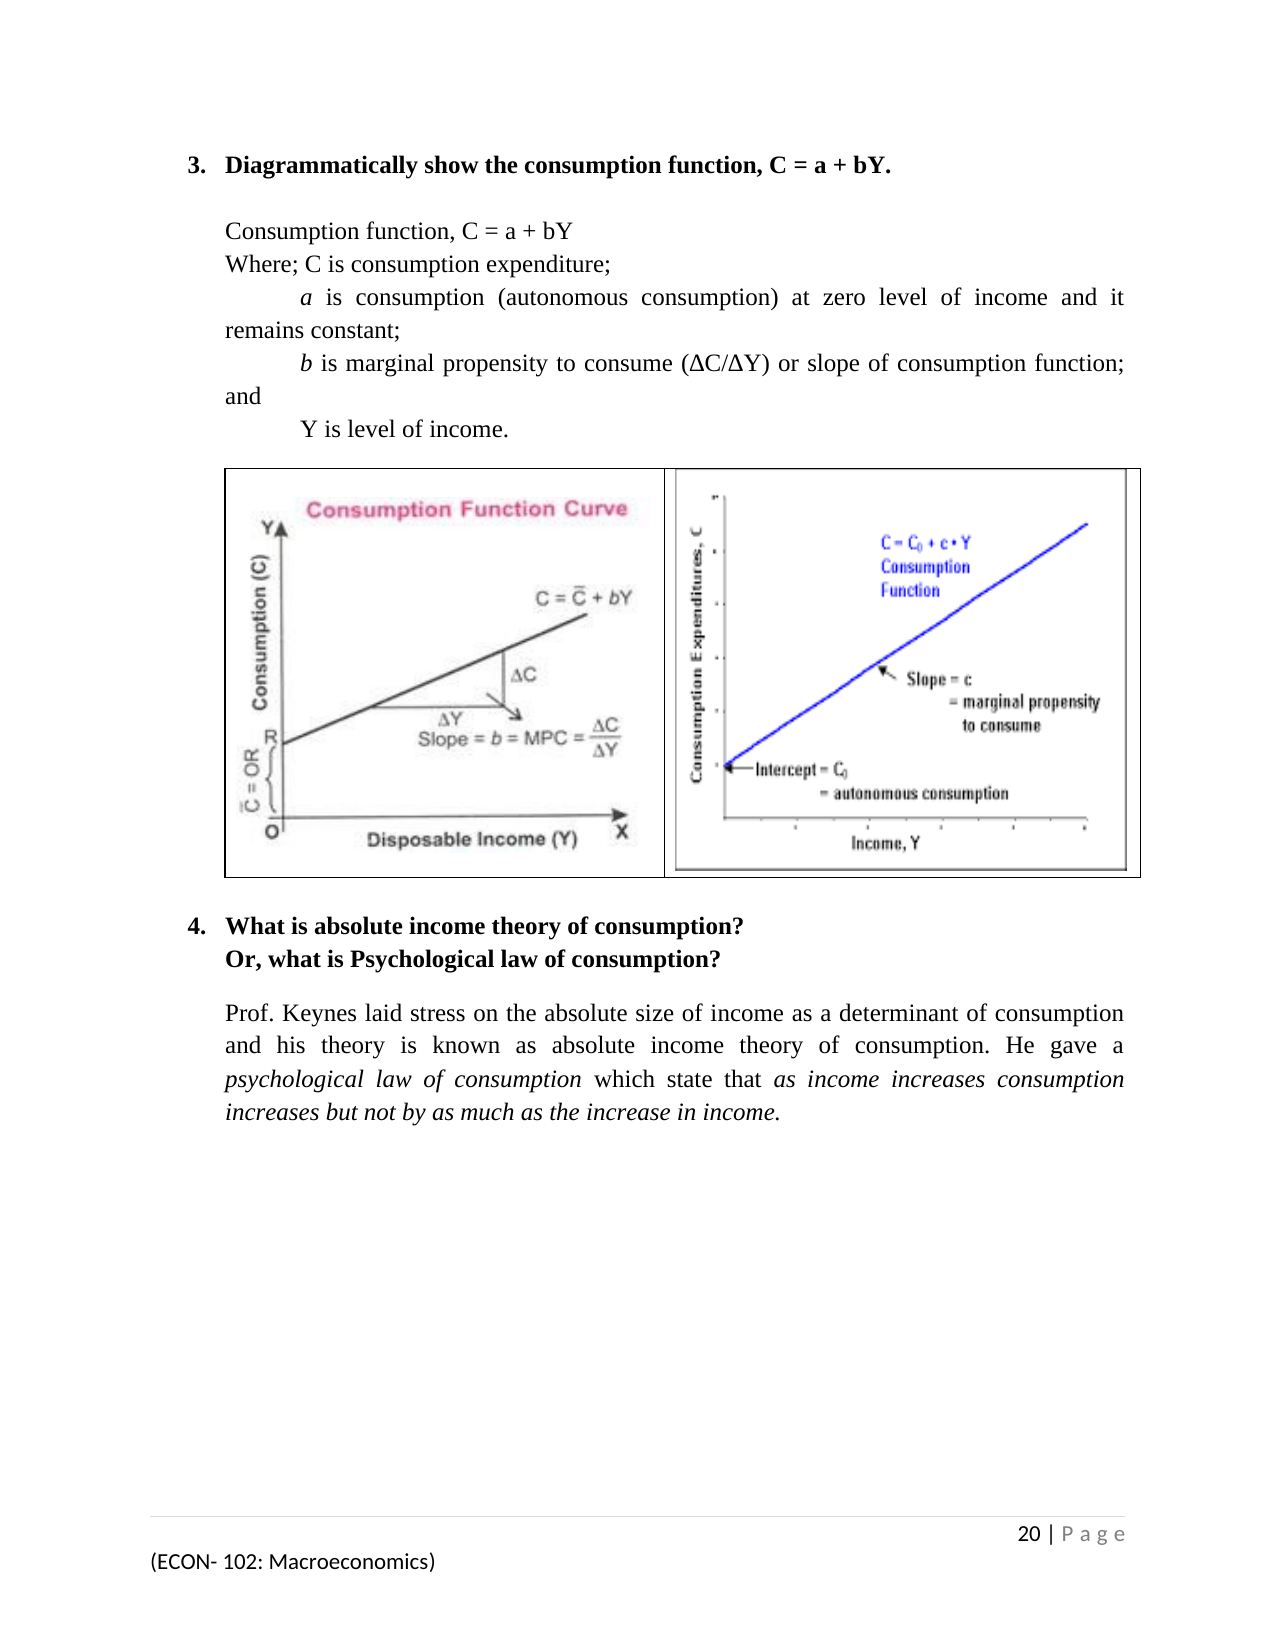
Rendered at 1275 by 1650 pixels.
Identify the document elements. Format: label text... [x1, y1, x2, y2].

picture [236, 497, 651, 853]
table_header [665, 469, 1140, 877]
list Y is level of income. [225, 414, 1125, 443]
list Where; C is consumption expenditure; [225, 249, 1125, 278]
list Consumption function, C = a + bY [225, 216, 1125, 245]
list Or, what is Psychological law of consumption? [225, 944, 1125, 972]
picture [675, 469, 1127, 871]
list What is absolute income theory of consumption? [187, 911, 1125, 939]
table_header [226, 469, 664, 877]
text Prof. Keynes laid stress on the absolute size of income as a determinant of consumption and his theory is known as absolute income theory of consumption. He gave a psychological law of consumption which state that as income increases consumption increases but not by as much as the increase in income. [225, 998, 1125, 1125]
list a is consumption (autonomous consumption) at zero level of income and it remains constant; [225, 282, 1125, 344]
list b is marginal propensity to consume (∆C/∆Y) or slope of consumption function; and [225, 348, 1125, 410]
list Diagrammatically show the consumption function, C = a + bY. [187, 150, 1125, 179]
